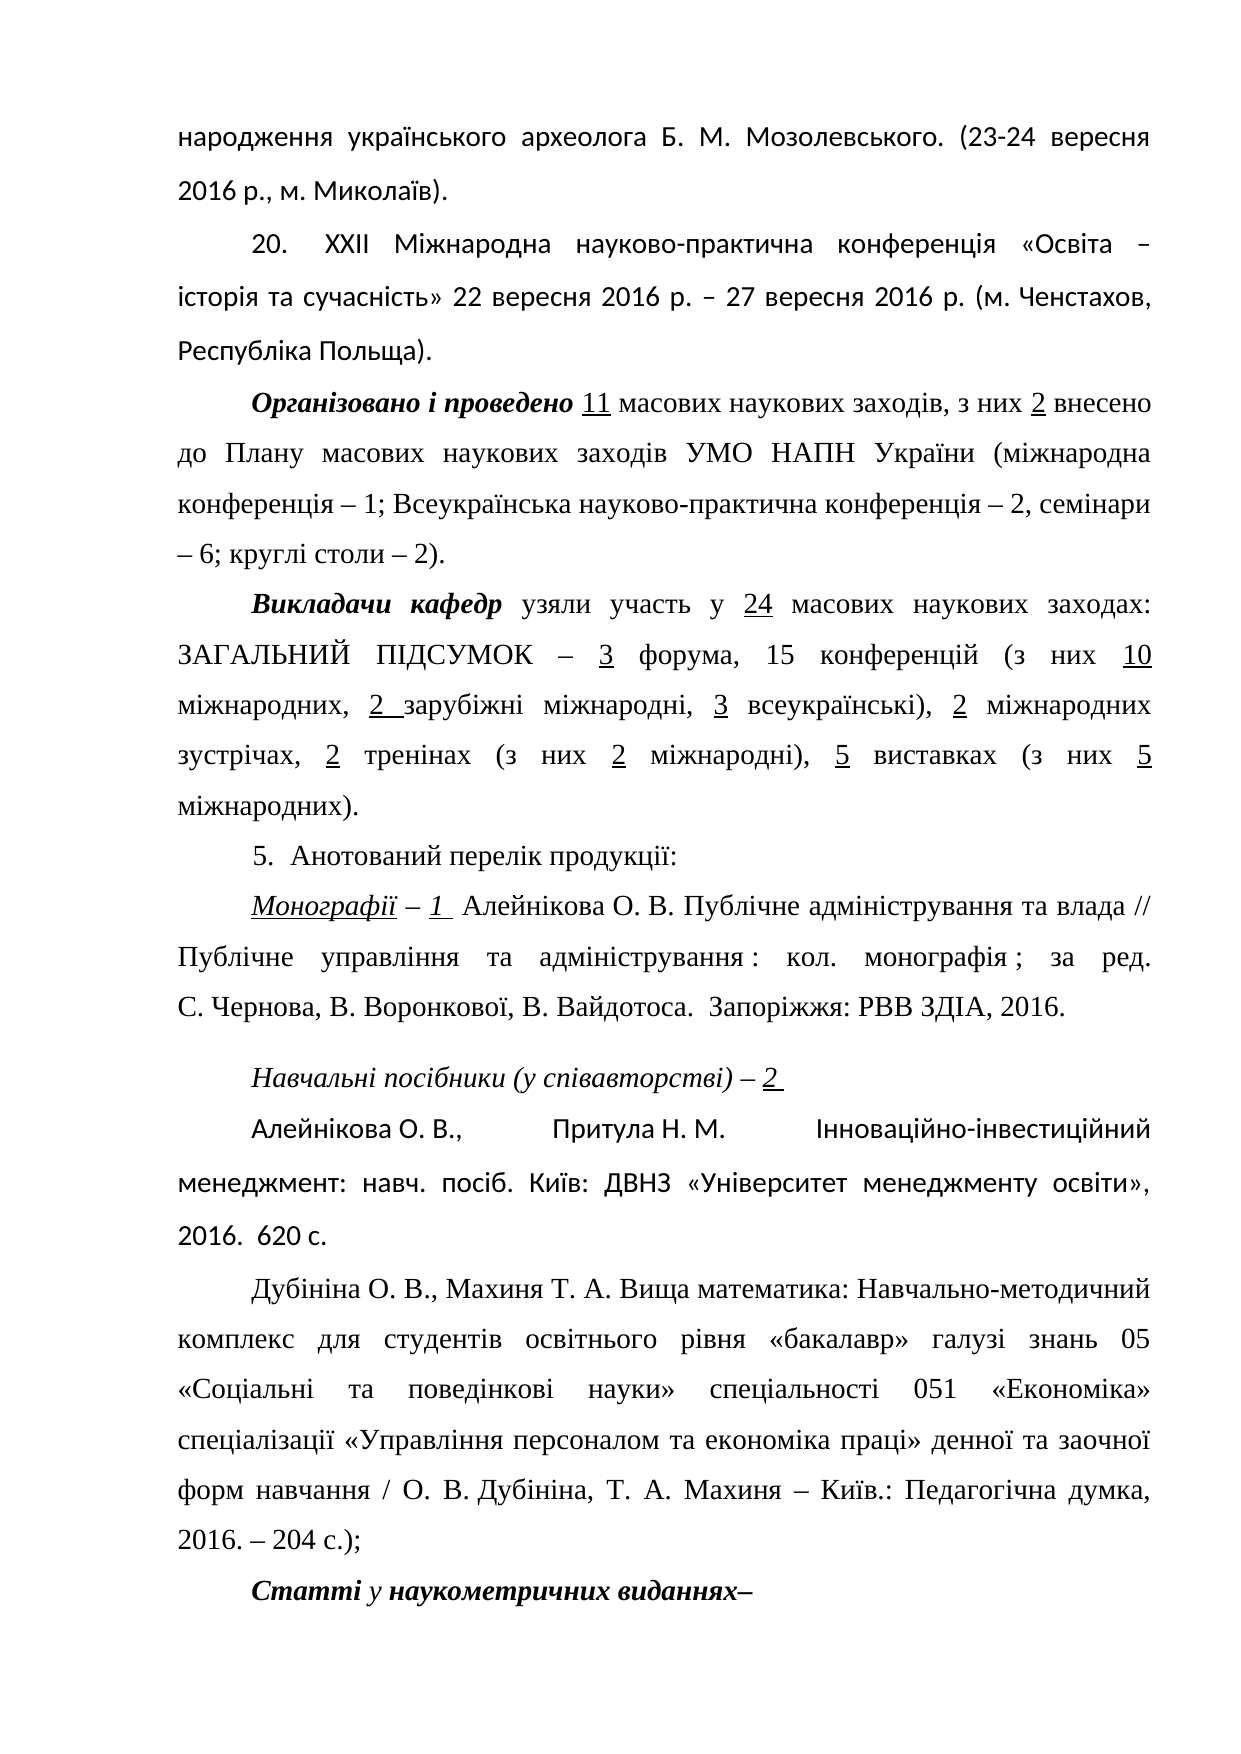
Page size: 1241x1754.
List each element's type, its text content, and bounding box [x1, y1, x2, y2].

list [177, 118, 1152, 207]
text Викладачи кафедр узяли участь у 24 масових наукових заходах: ЗАГАЛЬНИЙ ПІДСУМОК – 3 форума, 15 конференцій (з них 10 міжнародних, 2 зарубіжні міжнародні, 3 всеукраїнські), 2 міжнародних зустрічах, 2 тренінах (з них 2 міжнародні), 5 виставках (з них 5 міжнародних). [177, 587, 1152, 821]
list ХХІІ Міжнародна науково-практична конференція «Освіта – історія та сучасність» 22 вересня 2016 р. – 27 вересня 2016 р. (м. Ченстахов, Республіка Польща). [177, 225, 1152, 367]
list Навчальні посібники (у співавторстві) – 2 [177, 1060, 1152, 1094]
list Статті у наукометричних виданнях– [177, 1573, 1152, 1606]
list Анотований перелік продукції: [252, 838, 1152, 872]
list Дубініна О. В., Махиня Т. А. Вища математика: Навчально-методичний комплекс для студентів освітнього рівня «бакалавр» галузі знань 05 «Соціальні та поведінкові науки» спеціальності 051 «Економіка» спеціалізації «Управління персоналом та економіка праці» денної та заочної форм навчання / О. В. Дубініна, Т. А. Махиня – Київ.: Педагогічна думка, 2016. – 204 с.); [177, 1271, 1152, 1556]
text Організовано і проведено 11 масових наукових заходів, з них 2 внесено до Плану масових наукових заходів УМО НАПН України (міжнародна конференція – 1; Всеукраїнська науково-практична конференція – 2, семінари – 6; круглі столи – 2). [177, 385, 1152, 570]
text Монографії – 1 Алейнікова О. В. Публічне адміністрування та влада // Публічне управління та адміністрування : кол. монографія ; за ред. С. Чернова, В. Воронкової, В. Вайдотоса. Запоріжжя: РВВ ЗДІА, 2016. [177, 888, 1152, 1023]
text Алейнікова О. В., Притула Н. М. Інноваційно-інвестиційний менеджмент: навч. посіб. Київ: ДВНЗ «Університет менеджменту освіти», 2016. 620 с. [177, 1111, 1151, 1253]
